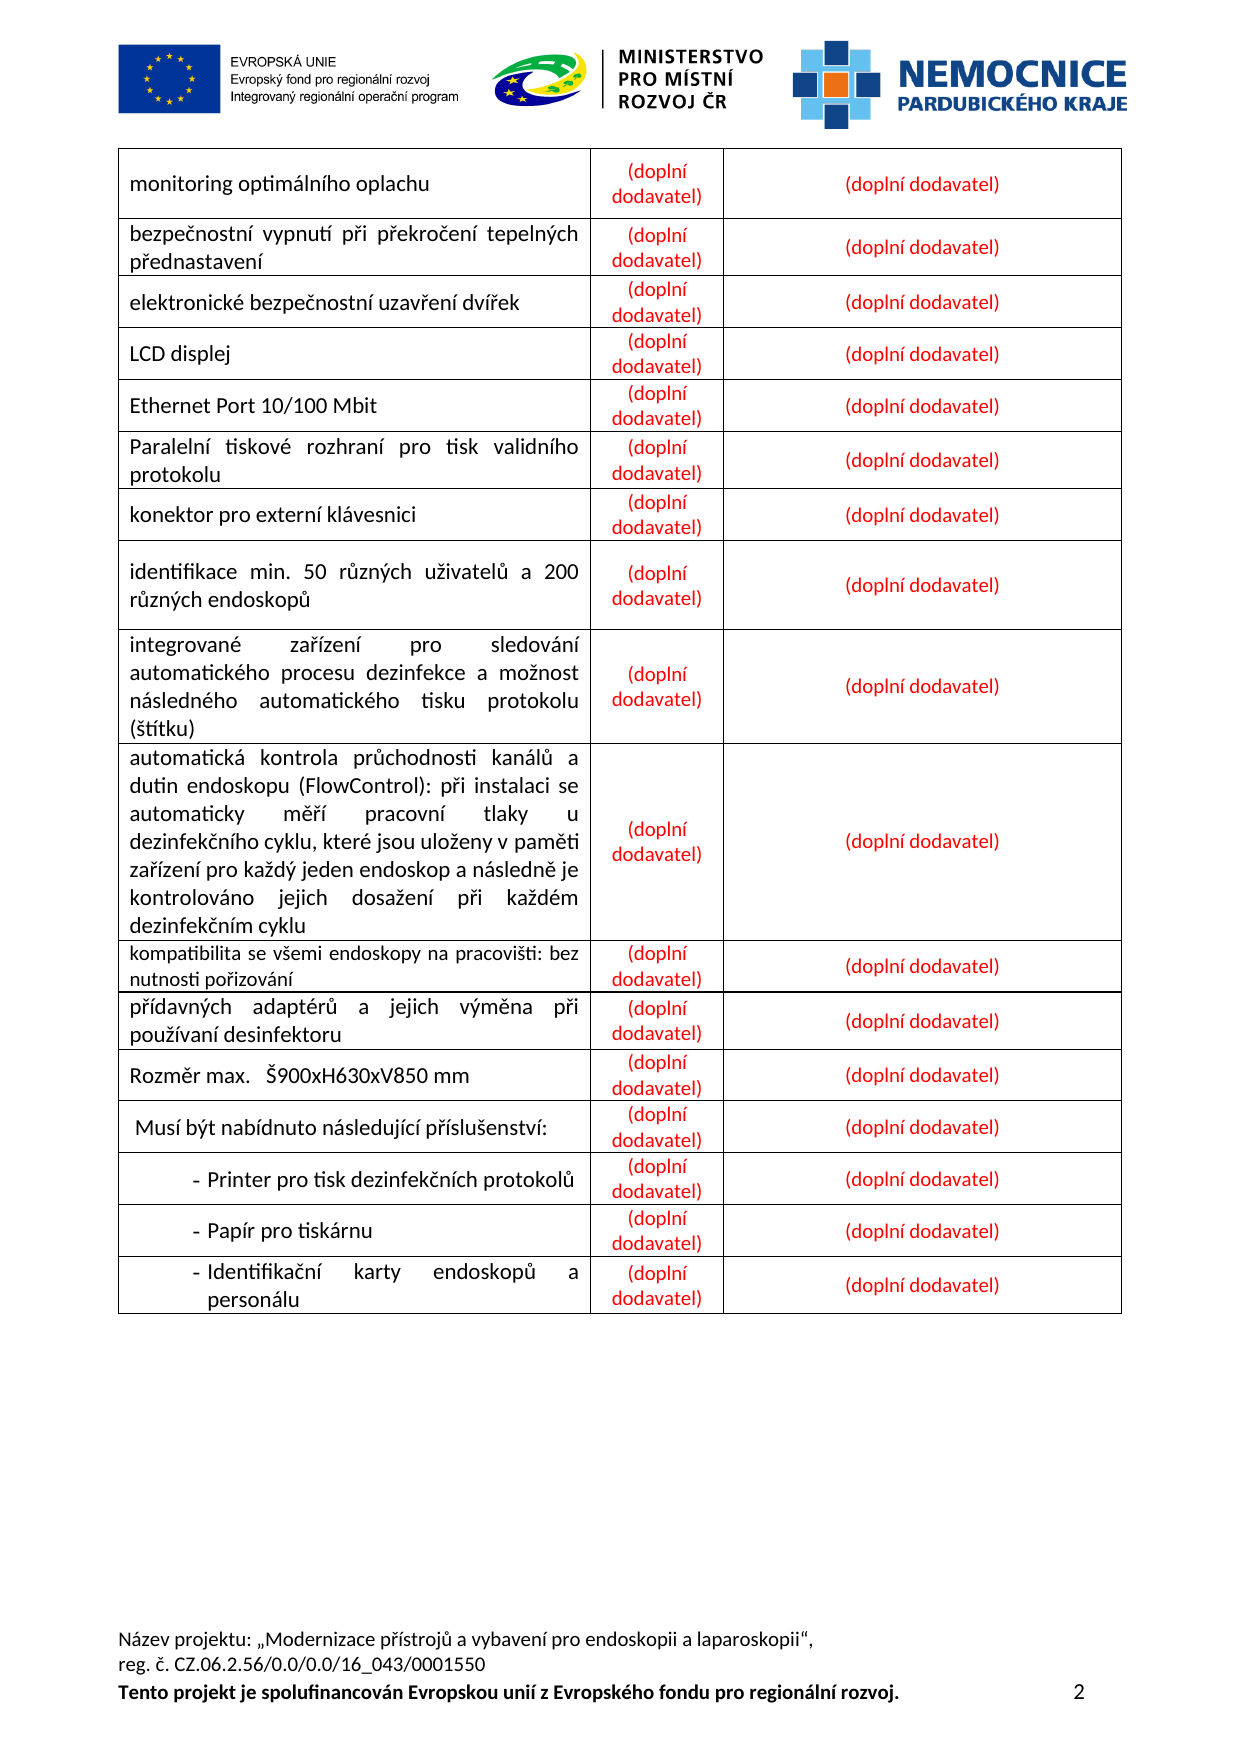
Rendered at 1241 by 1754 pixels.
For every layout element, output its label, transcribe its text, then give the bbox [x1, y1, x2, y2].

table_cell elektronické bezpečnostní uzavření dvířek [119, 276, 590, 327]
table_cell LCD displej [119, 328, 590, 379]
table_cell (doplní dodavatel) [724, 630, 1121, 742]
table_cell (doplní dodavatel) [591, 1101, 723, 1152]
table_cell (doplní dodavatel) [724, 1050, 1121, 1100]
table_cell Ethernet Port 10/100 Mbit [119, 380, 590, 431]
table_cell (doplní dodavatel) [591, 993, 723, 1048]
table_cell Identifikační karty endoskopů a personálu [119, 1257, 590, 1313]
table_cell (doplní dodavatel) [724, 1205, 1121, 1256]
table_cell (doplní dodavatel) [724, 1101, 1121, 1152]
table_cell (doplní dodavatel) [724, 541, 1121, 629]
table_cell (doplní dodavatel) [591, 380, 723, 431]
table_cell (doplní dodavatel) [591, 1153, 723, 1204]
table_cell Rozměr max. Š900xH630xV850 mm [119, 1050, 590, 1100]
table_cell (doplní dodavatel) [591, 1050, 723, 1100]
table_cell bezpečnostní vypnutí při překročení tepelných přednastavení [119, 219, 590, 275]
table_cell (doplní dodavatel) [591, 219, 723, 275]
table_cell (doplní dodavatel) [591, 541, 723, 629]
table_cell (doplní dodavatel) [724, 1153, 1121, 1204]
table_cell (doplní dodavatel) [591, 630, 723, 742]
table_cell (doplní dodavatel) [724, 489, 1121, 540]
table_cell (doplní dodavatel) [591, 941, 723, 991]
table_cell Papír pro tiskárnu [119, 1205, 590, 1256]
table_cell (doplní dodavatel) [591, 328, 723, 379]
table_cell identifikace min. 50 různých uživatelů a 200 různých endoskopů [119, 541, 590, 629]
table_cell (doplní dodavatel) [724, 432, 1121, 488]
table_cell (doplní dodavatel) [724, 380, 1121, 431]
table_cell (doplní dodavatel) [591, 149, 723, 218]
table_cell (doplní dodavatel) [591, 432, 723, 488]
table_cell (doplní dodavatel) [724, 744, 1121, 939]
table_cell přídavných adaptérů a jejich výměna při používaní desinfektoru [119, 993, 590, 1048]
picture [791, 39, 1127, 130]
table_cell automatická kontrola průchodnosti kanálů a dutin endoskopu (FlowControl): při instalaci se automaticky měří pracovní tlaky u dezinfekčního cyklu, které jsou uloženy v paměti zařízení pro každý jeden endoskop a následně je kontrolováno jejich dosažení při každém dezinfekčním cyklu [119, 744, 590, 939]
table_cell (doplní dodavatel) [591, 276, 723, 327]
table_cell monitoring optimálního oplachu [119, 149, 590, 218]
table_cell Printer pro tisk dezinfekčních protokolů [119, 1153, 590, 1204]
table_cell (doplní dodavatel) [724, 219, 1121, 275]
table_cell integrované zařízení pro sledování automatického procesu dezinfekce a možnost následného automatického tisku protokolu (štítku) [119, 630, 590, 742]
table_cell (doplní dodavatel) [591, 489, 723, 540]
table_cell Paralelní tiskové rozhraní pro tisk validního protokolu [119, 432, 590, 488]
table_cell (doplní dodavatel) [591, 1257, 723, 1313]
table_cell (doplní dodavatel) [724, 1257, 1121, 1313]
table_cell (doplní dodavatel) [724, 941, 1121, 991]
table_cell (doplní dodavatel) [591, 1205, 723, 1256]
table_cell (doplní dodavatel) [591, 744, 723, 939]
table_cell (doplní dodavatel) [724, 328, 1121, 379]
table_cell konektor pro externí klávesnici [119, 489, 590, 540]
table_cell kompatibilita se všemi endoskopy na pracovišti: bez nutnosti pořizování [119, 941, 590, 991]
table_cell (doplní dodavatel) [724, 993, 1121, 1048]
picture [96, 21, 785, 136]
table_cell (doplní dodavatel) [724, 276, 1121, 327]
table_cell (doplní dodavatel) [724, 149, 1121, 218]
table_cell Musí být nabídnuto následující příslušenství: [119, 1101, 590, 1152]
